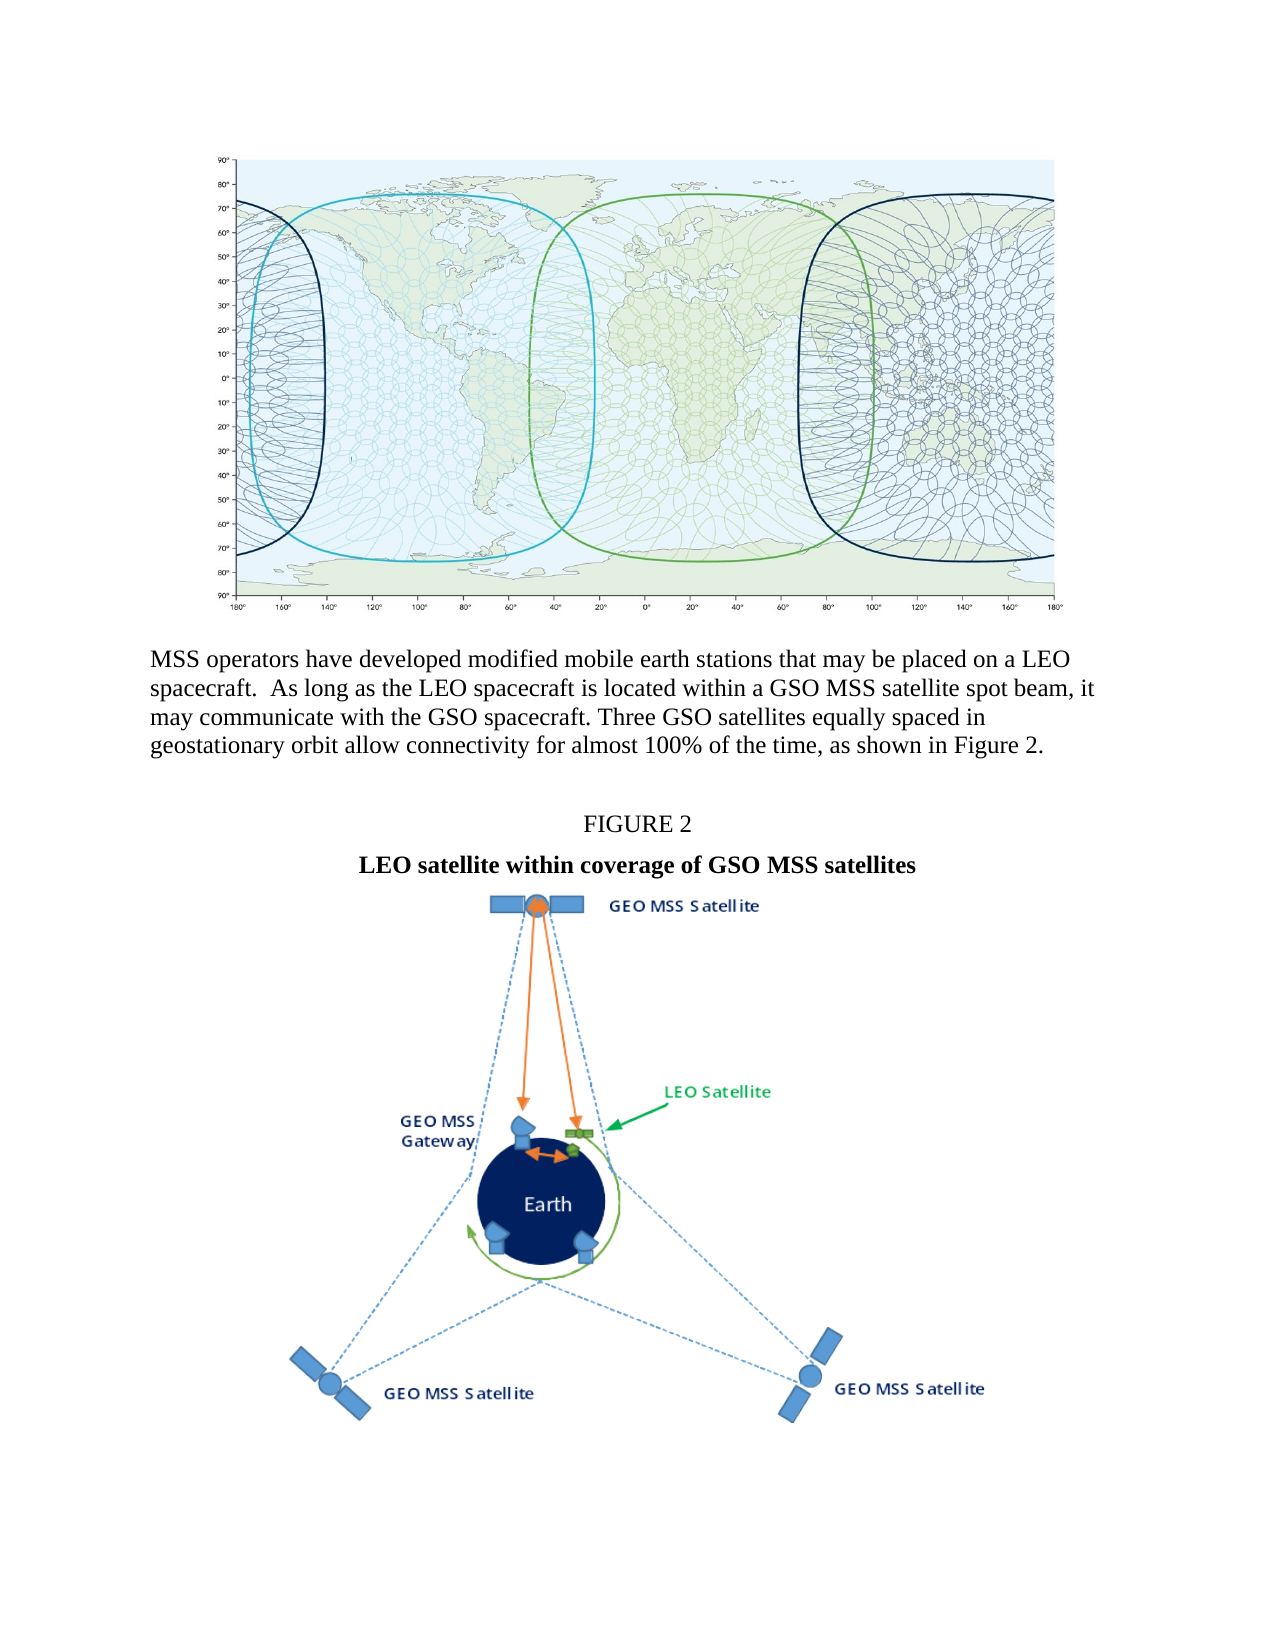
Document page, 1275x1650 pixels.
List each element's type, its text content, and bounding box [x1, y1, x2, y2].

text Figure 2 [150, 809, 1125, 838]
picture [208, 150, 1067, 619]
text MSS operators have developed modified mobile earth stations that may be placed on a LEO spacecraft. As long as the LEO spacecraft is located within a GSO MSS satellite spot beam, it may communicate with the GSO spacecraft. Three GSO satellites equally spaced in geostationary orbit allow connectivity for almost 100% of the time, as shown in Figure 2. [150, 644, 1125, 759]
text LEO satellite within coverage of GSO MSS satellites [150, 850, 1125, 879]
